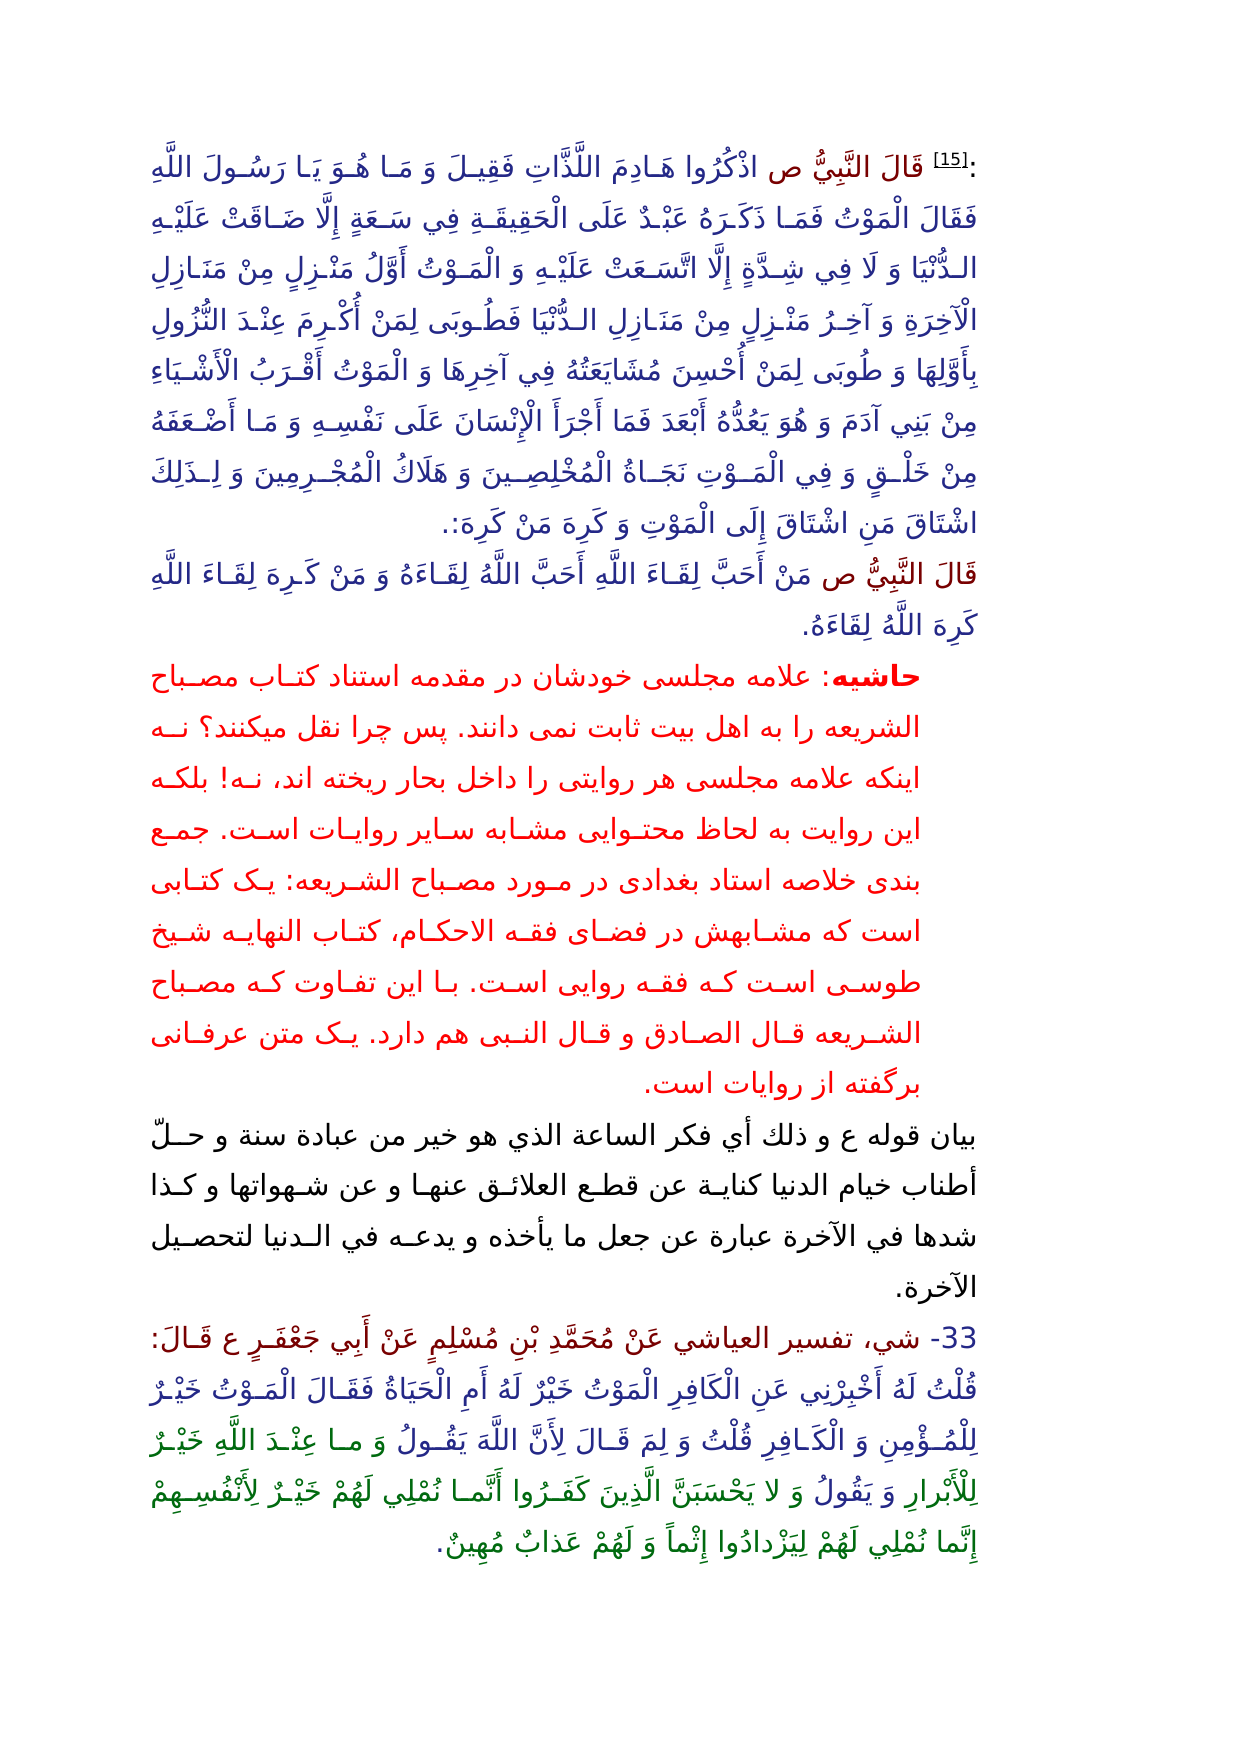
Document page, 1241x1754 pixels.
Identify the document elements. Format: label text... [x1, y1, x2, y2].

text 33- شي، تفسير العياشي عَنْ مُحَمَّدِ بْنِ مُسْلِمٍ عَنْ أَبِي جَعْفَرٍ ع قَالَ: قُلْتُ لَهُ أَخْبِرْنِي عَنِ الْكَافِرِ الْمَوْتُ خَيْرٌ لَهُ أَمِ الْحَيَاةُ فَقَالَ الْمَوْتُ خَيْرٌ لِلْمُؤْمِنِ وَ الْكَافِرِ قُلْتُ وَ لِمَ قَالَ لِأَنَّ اللَّهَ يَقُولُ‏ وَ ما عِنْدَ اللَّهِ خَيْرٌ لِلْأَبْرارِ وَ يَقُولُ‏ وَ لا يَحْسَبَنَّ الَّذِينَ كَفَرُوا أَنَّما نُمْلِي لَهُمْ خَيْرٌ لِأَنْفُسِهِمْ إِنَّما نُمْلِي لَهُمْ لِيَزْدادُوا إِثْماً وَ لَهُمْ عَذابٌ مُهِينٌ‏. [150, 1322, 978, 1559]
text :[15] قَالَ النَّبِيُّ ص‏ اذْكُرُوا هَادِمَ اللَّذَّاتِ فَقِيلَ وَ مَا هُوَ يَا رَسُولَ اللَّهِ فَقَالَ الْمَوْتُ فَمَا ذَكَرَهُ عَبْدٌ عَلَى الْحَقِيقَةِ فِي سَعَةٍ إِلَّا ضَاقَتْ عَلَيْهِ الدُّنْيَا وَ لَا فِي شِدَّةٍ إِلَّا اتَّسَعَتْ عَلَيْهِ وَ الْمَوْتُ أَوَّلُ مَنْزِلٍ مِنْ مَنَازِلِ الْآخِرَةِ وَ آخِرُ مَنْزِلٍ مِنْ مَنَازِلِ الدُّنْيَا فَطُوبَى لِمَنْ أُكْرِمَ عِنْدَ النُّزُولِ بِأَوَّلِهَا وَ طُوبَى لِمَنْ أُحْسِنَ مُشَايَعَتُهُ فِي آخِرِهَا وَ الْمَوْتُ أَقْرَبُ الْأَشْيَاءِ مِنْ بَنِي آدَمَ وَ هُوَ يَعُدُّهُ أَبْعَدَ فَمَا أَجْرَأَ الْإِنْسَانَ عَلَى نَفْسِهِ وَ مَا أَضْعَفَهُ مِنْ خَلْقٍ وَ فِي الْمَوْتِ نَجَاةُ الْمُخْلِصِينَ وَ هَلَاكُ الْمُجْرِمِينَ وَ لِذَلِكَ اشْتَاقَ مَنِ اشْتَاقَ إِلَى الْمَوْتِ وَ كَرِهَ مَنْ كَرِهَ:. [150, 150, 978, 541]
text قَالَ النَّبِيُّ ص‏ مَنْ أَحَبَّ لِقَاءَ اللَّهِ أَحَبَّ اللَّهُ لِقَاءَهُ وَ مَنْ كَرِهَ لِقَاءَ اللَّهِ كَرِهَ اللَّهُ لِقَاءَهُ. [150, 557, 978, 642]
text حاشیه: علامه مجلسی خودشان در مقدمه استناد کتاب مصباح الشریعه را به اهل بیت ثابت نمی دانند. پس چرا نقل میکنند؟ نه اینکه علامه مجلسی هر روایتی را داخل بحار ریخته اند، نه! بلکه این روایت به لحاظ محتوایی مشابه سایر روایات است. جمع بندی خلاصه استاد بغدادی در مورد مصباح الشریعه: یک کتابی است که مشابهش در فضای فقه الاحکام، کتاب النهایه شیخ طوسی است که فقه روایی است. با این تفاوت که مصباح الشریعه قال الصادق و قال النبی هم دارد. یک متن عرفانی برگفته از روایات است. [150, 659, 921, 1101]
text بيان قوله ع و ذلك أي فكر الساعة الذي هو خير من عبادة سنة و حلّ أطناب خيام الدنيا كناية عن قطع العلائق عنها و عن شهواتها و كذا شدها في الآخرة عبارة عن جعل ما يأخذه و يدعه في الدنيا لتحصيل الآخرة. [150, 1118, 978, 1304]
